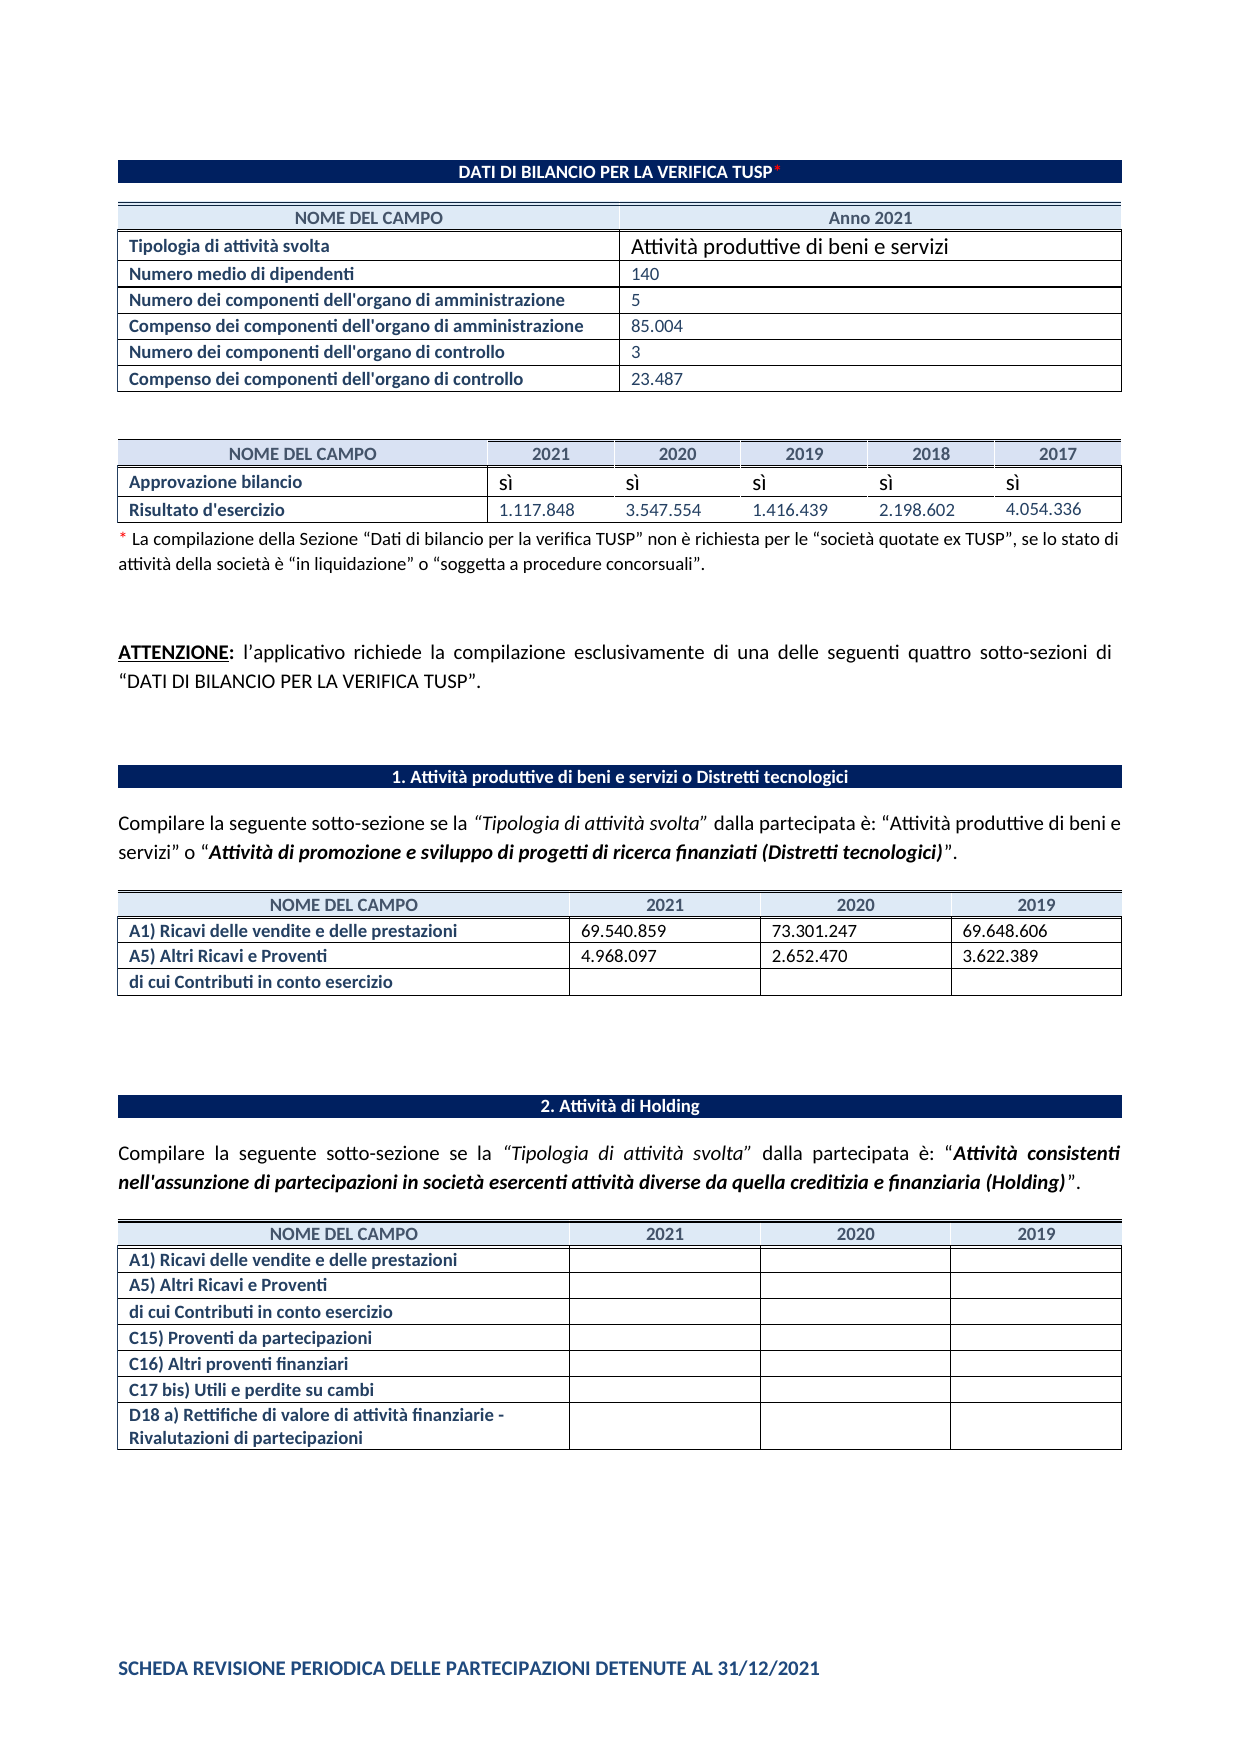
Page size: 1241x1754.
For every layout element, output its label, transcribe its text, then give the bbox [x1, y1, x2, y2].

table_cell 1.416.439 [741, 497, 867, 522]
table_cell [951, 1377, 1121, 1402]
table_cell 1.117.848 [488, 497, 614, 522]
table_cell [761, 1351, 950, 1376]
table_header NOME DEL CAMPO [118, 893, 569, 916]
table_cell 3.622.389 [952, 943, 1121, 968]
text 2. Attività di Holding [118, 1095, 1122, 1118]
table_cell 2.198.602 [868, 497, 994, 522]
table_cell 3.547.554 [615, 497, 740, 522]
table_cell [570, 1403, 760, 1449]
text DATI DI BILANCIO PER LA VERIFICA TUSP* [118, 160, 1122, 183]
table_cell D18 a) Rettifiche di valore di attività finanziarie - Rivalutazioni di partecipazioni [118, 1403, 569, 1449]
table_cell [761, 1299, 950, 1324]
table_cell di cui Contributi in conto esercizio [118, 1299, 569, 1324]
table_cell 3 [620, 340, 1121, 365]
table_header NOME DEL CAMPO [118, 206, 619, 229]
table_cell Compenso dei componenti dell'organo di amministrazione [118, 314, 619, 339]
table_header 2018 [868, 442, 994, 465]
table_cell 69.540.859 [570, 919, 760, 942]
table_cell Approvazione bilancio [118, 468, 487, 496]
table_header NOME DEL CAMPO [118, 440, 487, 465]
table_cell [570, 1325, 760, 1350]
table_cell [761, 1403, 950, 1449]
table_cell A1) Ricavi delle vendite e delle prestazioni [118, 1249, 569, 1272]
table_cell [951, 1273, 1121, 1298]
table_cell 140 [620, 261, 1121, 286]
table_cell C17 bis) Utili e perdite su cambi [118, 1377, 569, 1402]
text * La compilazione della Sezione “Dati di bilancio per la verifica TUSP” non è richiesta per le “società quotate ex TUSP”, se lo stato di attività della società è “in liquidazione” o “soggetta a procedure concorsuali”. [118, 527, 1122, 575]
table_header 2020 [761, 893, 951, 916]
table_cell A1) Ricavi delle vendite e delle prestazioni [118, 919, 569, 942]
table_cell [952, 969, 1121, 994]
table_cell Numero dei componenti dell'organo di amministrazione [118, 288, 619, 312]
table_cell di cui Contributi in conto esercizio [118, 969, 569, 994]
table_cell C16) Altri proventi finanziari [118, 1351, 569, 1376]
table_cell A5) Altri Ricavi e Proventi [118, 1273, 569, 1298]
table_cell [570, 1299, 760, 1324]
table_header Anno 2021 [620, 206, 1121, 229]
table_cell [951, 1249, 1121, 1272]
table_header 2021 [488, 442, 614, 465]
table_cell [761, 1325, 950, 1350]
table_cell [761, 1249, 950, 1272]
table_cell Numero dei componenti dell'organo di controllo [118, 340, 619, 365]
table_cell [570, 1377, 760, 1402]
table_cell [761, 969, 951, 994]
table_cell [951, 1403, 1121, 1449]
table_cell A5) Altri Ricavi e Proventi [118, 943, 569, 968]
table_cell [951, 1351, 1121, 1376]
table_cell Risultato d'esercizio [118, 497, 487, 522]
text Compilare la seguente sotto-sezione se la “Tipologia di attività svolta” dalla partecipata è: “Attività produttive di beni e servizi” o “Attività di promozione e sviluppo di progetti di ricerca finanziati (Distretti tecnologici)”. [118, 807, 1122, 865]
table_cell [570, 969, 760, 994]
table_cell [951, 1325, 1121, 1350]
text Compilare la seguente sotto-sezione se la “Tipologia di attività svolta” dalla partecipata è: “Attività consistenti nell'assunzione di partecipazioni in società esercenti attività diverse da quella creditizia e finanziaria (Holding)”. [118, 1136, 1122, 1194]
table_header 2020 [761, 1223, 950, 1245]
table_cell [951, 1299, 1121, 1324]
text 1. Attività produttive di beni e servizi o Distretti tecnologici [118, 765, 1122, 788]
table_cell Tipologia di attività svolta [118, 232, 619, 260]
table_cell 4.054.336 [995, 497, 1121, 522]
table_cell 2.652.470 [761, 943, 951, 968]
table_cell 23.487 [620, 366, 1121, 391]
table_cell [570, 1351, 760, 1376]
table_cell [570, 1273, 760, 1298]
table_cell 73.301.247 [761, 919, 951, 942]
text ATTENZIONE: l’applicativo richiede la compilazione esclusivamente di una delle seguenti quattro sotto-sezioni di “DATI DI BILANCIO PER LA VERIFICA TUSP”. [118, 635, 1122, 693]
table_cell Numero medio di dipendenti [118, 261, 619, 286]
table_header 2019 [951, 1223, 1122, 1245]
table_cell C15) Proventi da partecipazioni [118, 1325, 569, 1350]
table_header 2017 [995, 442, 1121, 465]
table_header NOME DEL CAMPO [118, 1223, 569, 1245]
table_cell Compenso dei componenti dell'organo di controllo [118, 366, 619, 391]
table_header 2021 [570, 893, 760, 916]
table_cell [761, 1377, 950, 1402]
table_cell 69.648.606 [952, 919, 1121, 942]
table_header 2021 [570, 1223, 760, 1245]
table_header 2019 [741, 442, 867, 465]
table_cell [570, 1249, 760, 1272]
table_cell [620, 232, 1121, 260]
table_header 2020 [615, 442, 740, 465]
table_header 2019 [952, 893, 1122, 916]
table_cell 85.004 [620, 314, 1121, 339]
table_cell 5 [620, 288, 1121, 312]
table_cell 4.968.097 [570, 943, 760, 968]
table_cell [761, 1273, 950, 1298]
